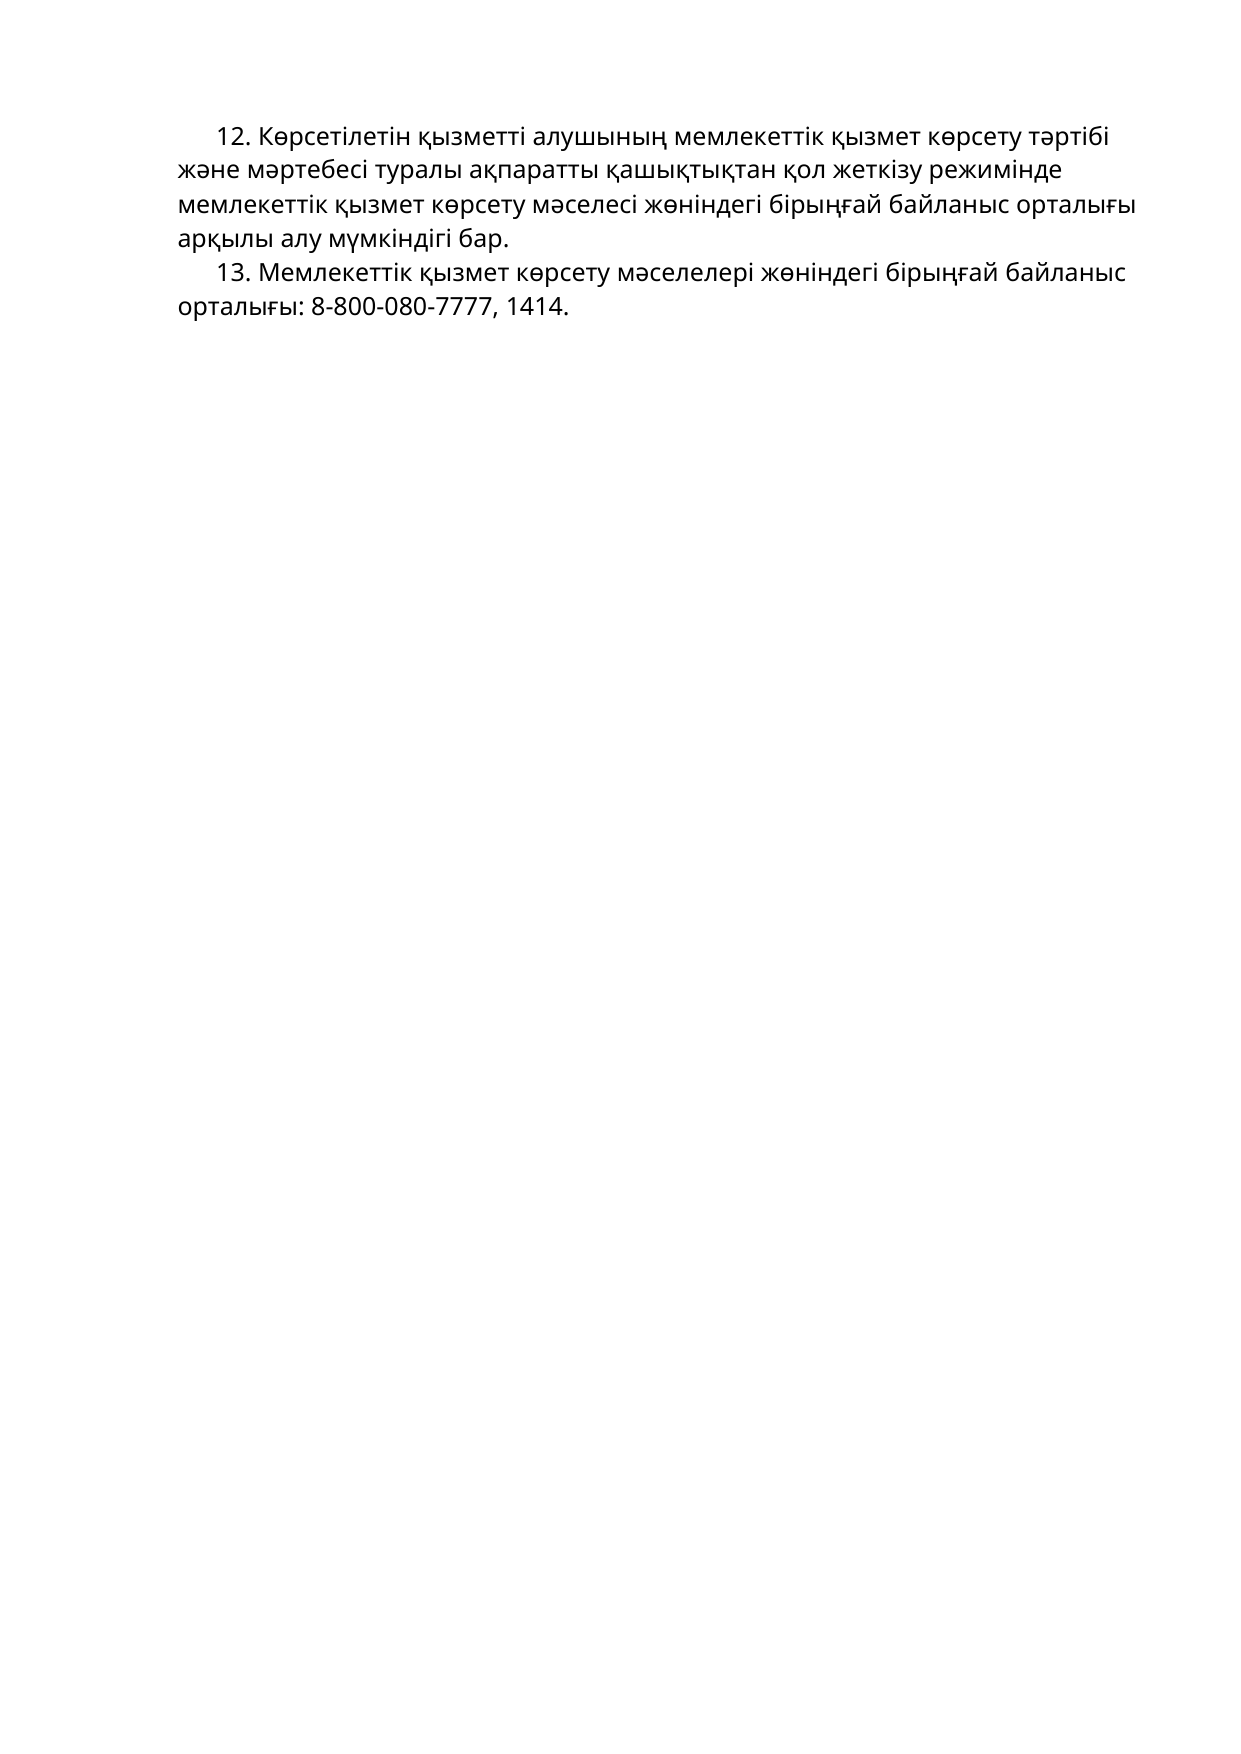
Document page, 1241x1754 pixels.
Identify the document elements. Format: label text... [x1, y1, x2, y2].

text 12. Көрсетілетін қызметті алушының мемлекеттік қызмет көрсету тәртібі және мәртебесі туралы ақпаратты қашықтықтан қол жеткізу режимінде мемлекеттік қызмет көрсету мәселесі жөніндегі бірыңғай байланыс орталығы арқылы алу мүмкіндігі бар. 13. Мемлекеттік қызмет көрсету мәселелері жөніндегі бірыңғай байланыс орталығы: 8-800-080-7777, 1414. [177, 118, 1152, 322]
